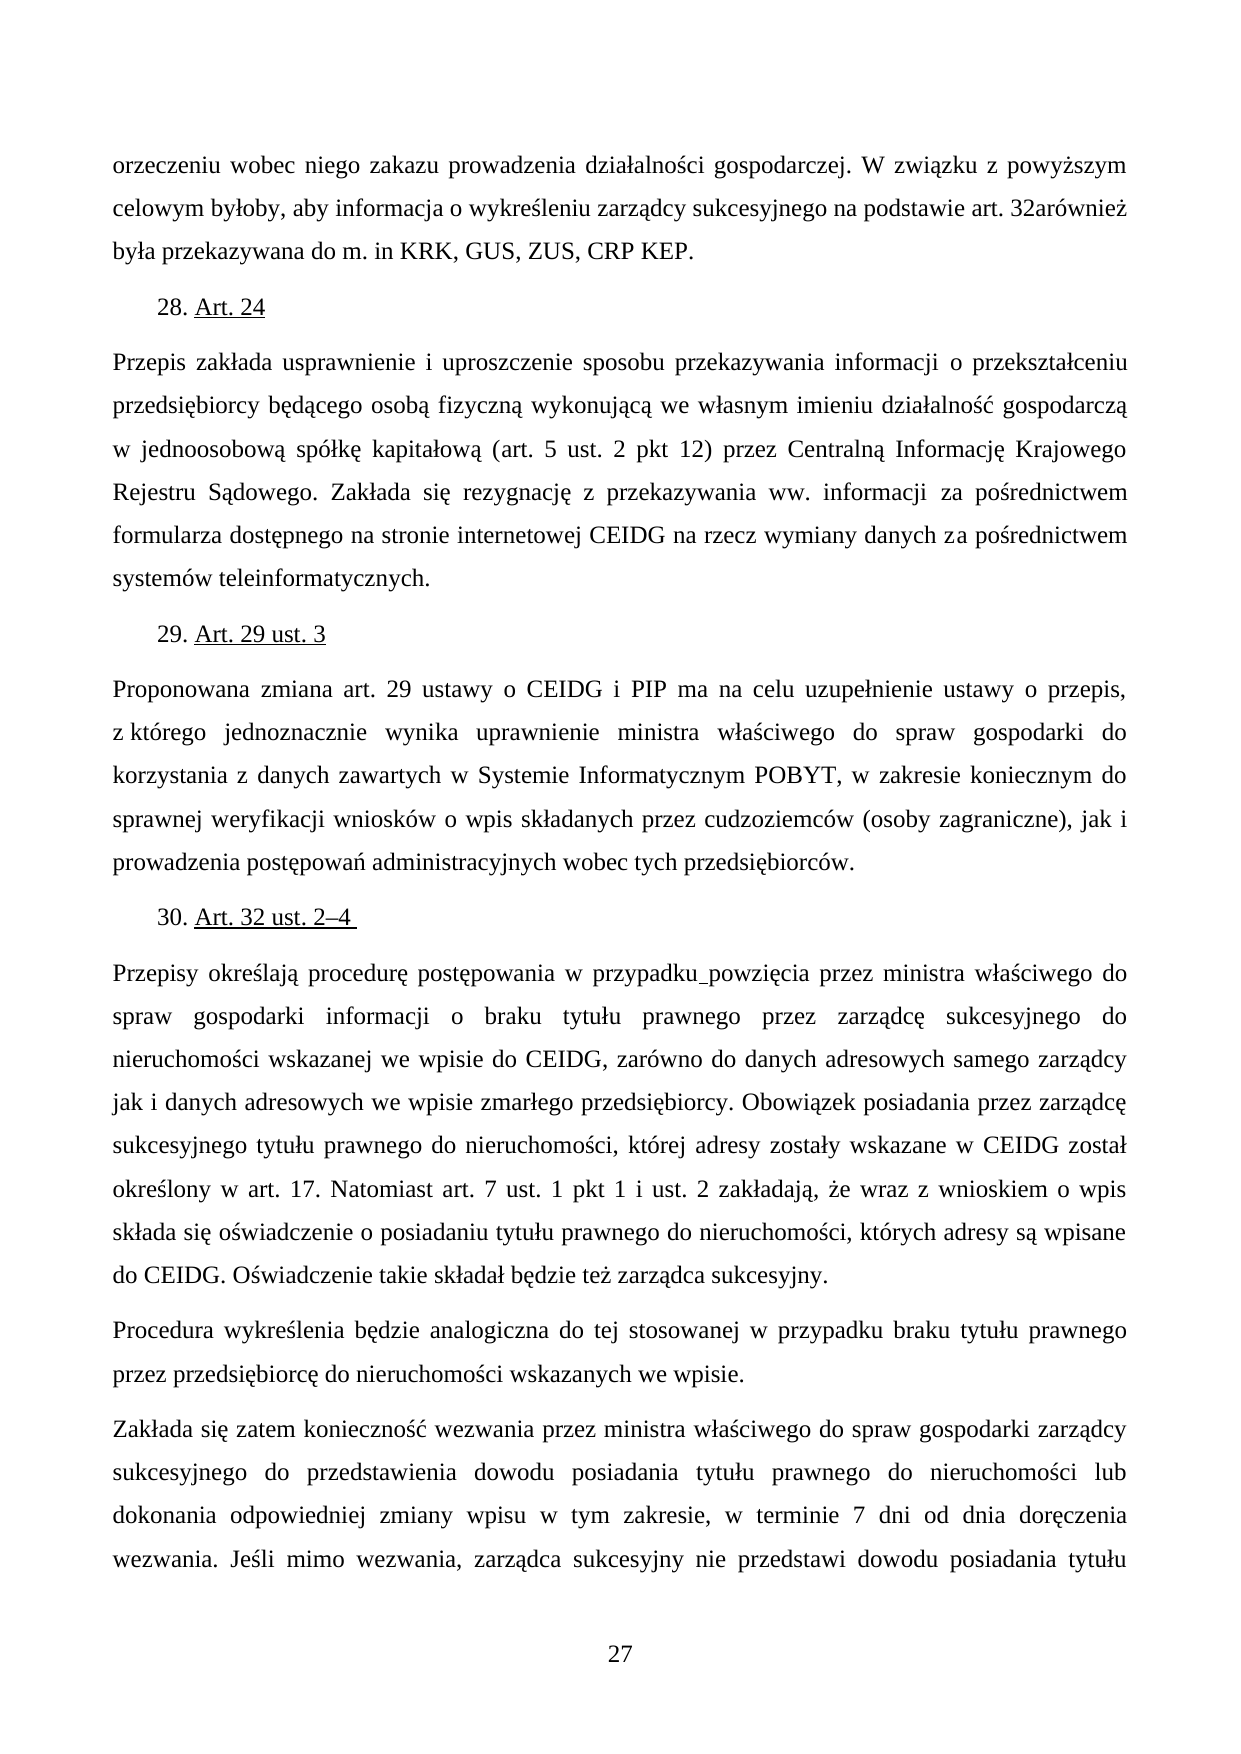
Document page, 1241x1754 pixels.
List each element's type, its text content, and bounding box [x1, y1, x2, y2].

text Procedura wykreślenia będzie analogiczna do tej stosowanej w przypadku braku tytułu prawnego przez przedsiębiorcę do nieruchomości wskazanych we wpisie. [112, 1316, 1128, 1387]
list Art. 29 ust. 3 [157, 619, 1128, 647]
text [112, 1414, 1128, 1572]
list Art. 32 ust. 2–4 [157, 902, 1128, 931]
text Przepisy określają procedurę postępowania w przypadku powzięcia przez ministra właściwego do spraw gospodarki informacji o braku tytułu prawnego przez zarządcę sukcesyjnego do nieruchomości wskazanej we wpisie do CEIDG, zarówno do danych adresowych samego zarządcy jak i danych adresowych we wpisie zmarłego przedsiębiorcy. Obowiązek posiadania przez zarządcę sukcesyjnego tytułu prawnego do nieruchomości, której adresy zostały wskazane w CEIDG został określony w art. 17. Natomiast art. 7 ust. 1 pkt 1 i ust. 2 zakładają, że wraz z wnioskiem o wpis składa się oświadczenie o posiadaniu tytułu prawnego do nieruchomości, których adresy są wpisane do CEIDG. Oświadczenie takie składał będzie też zarządca sukcesyjny. [112, 958, 1128, 1289]
text Proponowana zmiana art. 29 ustawy o CEIDG i PIP ma na celu uzupełnienie ustawy o przepis, z którego jednoznacznie wynika uprawnienie ministra właściwego do spraw gospodarki do korzystania z danych zawartych w Systemie Informatycznym POBYT, w zakresie koniecznym do sprawnej weryfikacji wniosków o wpis składanych przez cudzoziemców (osoby zagraniczne), jak i prowadzenia postępowań administracyjnych wobec tych przedsiębiorców. [112, 674, 1128, 876]
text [112, 150, 1128, 265]
list Art. 24 [157, 292, 1128, 321]
text Przepis zakłada usprawnienie i uproszczenie sposobu przekazywania informacji o przekształceniu przedsiębiorcy będącego osobą fizyczną wykonującą we własnym imieniu działalność gospodarczą w jednoosobową spółkę kapitałową (art. 5 ust. 2 pkt 12) przez Centralną Informację Krajowego Rejestru Sądowego. Zakłada się rezygnację z przekazywania ww. informacji za pośrednictwem formularza dostępnego na stronie internetowej CEIDG na rzecz wymiany danych za pośrednictwem systemów teleinformatycznych. [112, 347, 1128, 592]
